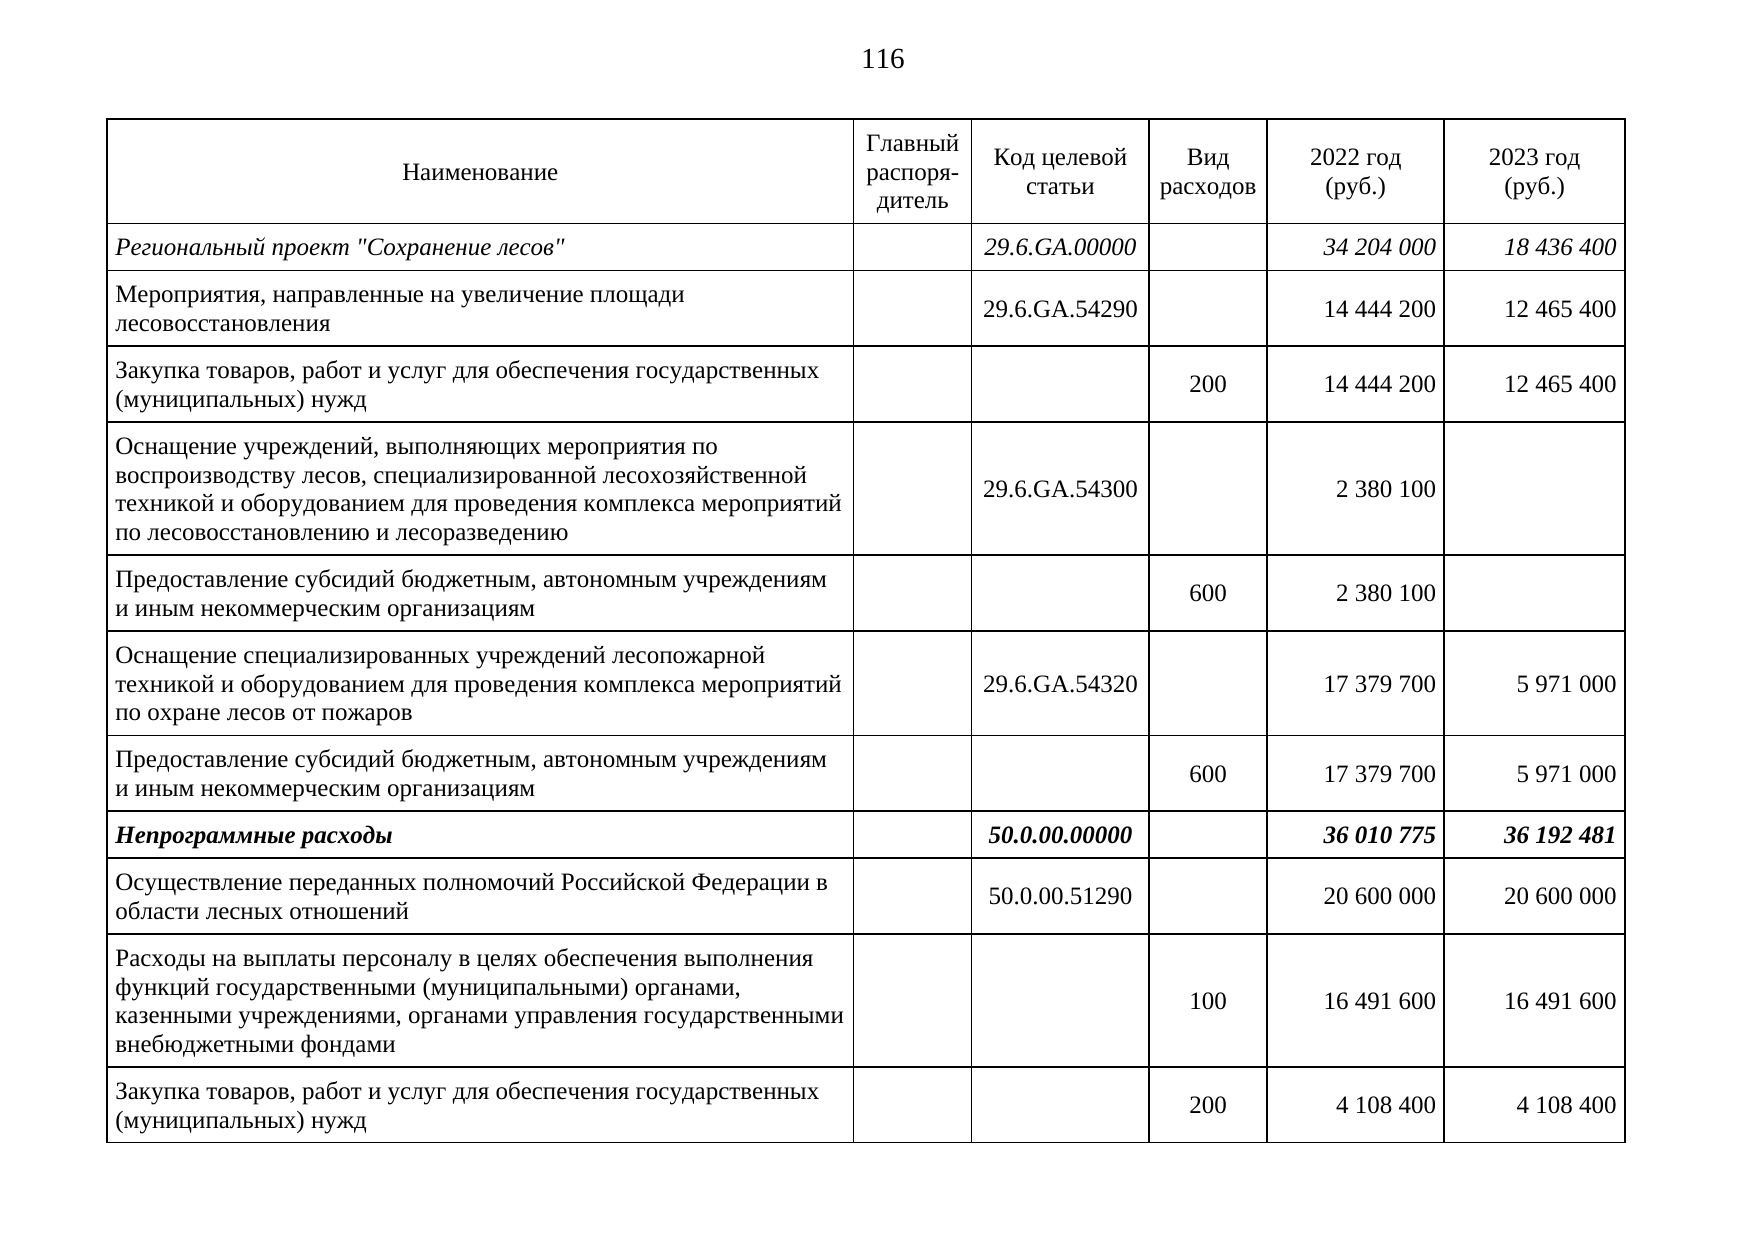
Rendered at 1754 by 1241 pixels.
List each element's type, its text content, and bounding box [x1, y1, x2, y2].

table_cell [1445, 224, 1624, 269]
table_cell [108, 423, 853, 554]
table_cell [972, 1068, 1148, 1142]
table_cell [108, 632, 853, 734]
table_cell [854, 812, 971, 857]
table_header Наименование [108, 120, 853, 223]
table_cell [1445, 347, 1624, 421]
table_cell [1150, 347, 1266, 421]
table_header 2023 год (руб.) [1445, 120, 1624, 223]
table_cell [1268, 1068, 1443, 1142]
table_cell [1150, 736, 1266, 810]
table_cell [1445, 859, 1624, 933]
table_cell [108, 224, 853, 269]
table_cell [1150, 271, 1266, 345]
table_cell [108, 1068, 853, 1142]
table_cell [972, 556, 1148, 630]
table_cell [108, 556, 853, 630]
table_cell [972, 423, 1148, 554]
table_header Главный распоря-дитель [854, 120, 971, 223]
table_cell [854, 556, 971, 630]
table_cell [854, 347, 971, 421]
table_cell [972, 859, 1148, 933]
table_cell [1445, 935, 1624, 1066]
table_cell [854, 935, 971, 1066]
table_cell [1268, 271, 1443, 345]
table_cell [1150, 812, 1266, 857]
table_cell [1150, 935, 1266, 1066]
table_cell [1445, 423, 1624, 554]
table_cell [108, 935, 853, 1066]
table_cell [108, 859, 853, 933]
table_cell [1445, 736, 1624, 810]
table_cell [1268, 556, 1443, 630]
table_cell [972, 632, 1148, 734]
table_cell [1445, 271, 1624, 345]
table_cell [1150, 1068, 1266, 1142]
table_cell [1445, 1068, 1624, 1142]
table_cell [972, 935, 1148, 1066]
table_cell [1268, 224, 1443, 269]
table_header Вид расходов [1150, 120, 1266, 223]
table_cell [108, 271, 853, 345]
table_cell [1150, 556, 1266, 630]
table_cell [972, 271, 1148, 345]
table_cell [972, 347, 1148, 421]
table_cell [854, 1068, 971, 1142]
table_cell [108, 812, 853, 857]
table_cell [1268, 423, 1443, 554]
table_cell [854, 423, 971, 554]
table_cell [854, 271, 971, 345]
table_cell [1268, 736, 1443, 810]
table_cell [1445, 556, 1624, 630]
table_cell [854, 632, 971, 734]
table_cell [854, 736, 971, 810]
table_header 2022 год (руб.) [1268, 120, 1443, 223]
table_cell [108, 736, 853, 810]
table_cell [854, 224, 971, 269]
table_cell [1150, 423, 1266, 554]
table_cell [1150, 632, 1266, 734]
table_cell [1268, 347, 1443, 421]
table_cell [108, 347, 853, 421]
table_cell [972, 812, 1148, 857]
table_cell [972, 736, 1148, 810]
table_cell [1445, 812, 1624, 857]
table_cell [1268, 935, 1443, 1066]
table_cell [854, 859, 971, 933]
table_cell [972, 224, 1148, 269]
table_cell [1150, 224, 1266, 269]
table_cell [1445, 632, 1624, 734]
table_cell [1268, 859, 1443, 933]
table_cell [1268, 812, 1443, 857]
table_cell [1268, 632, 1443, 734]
table_header Код целевой статьи [972, 120, 1148, 223]
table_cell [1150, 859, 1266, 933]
